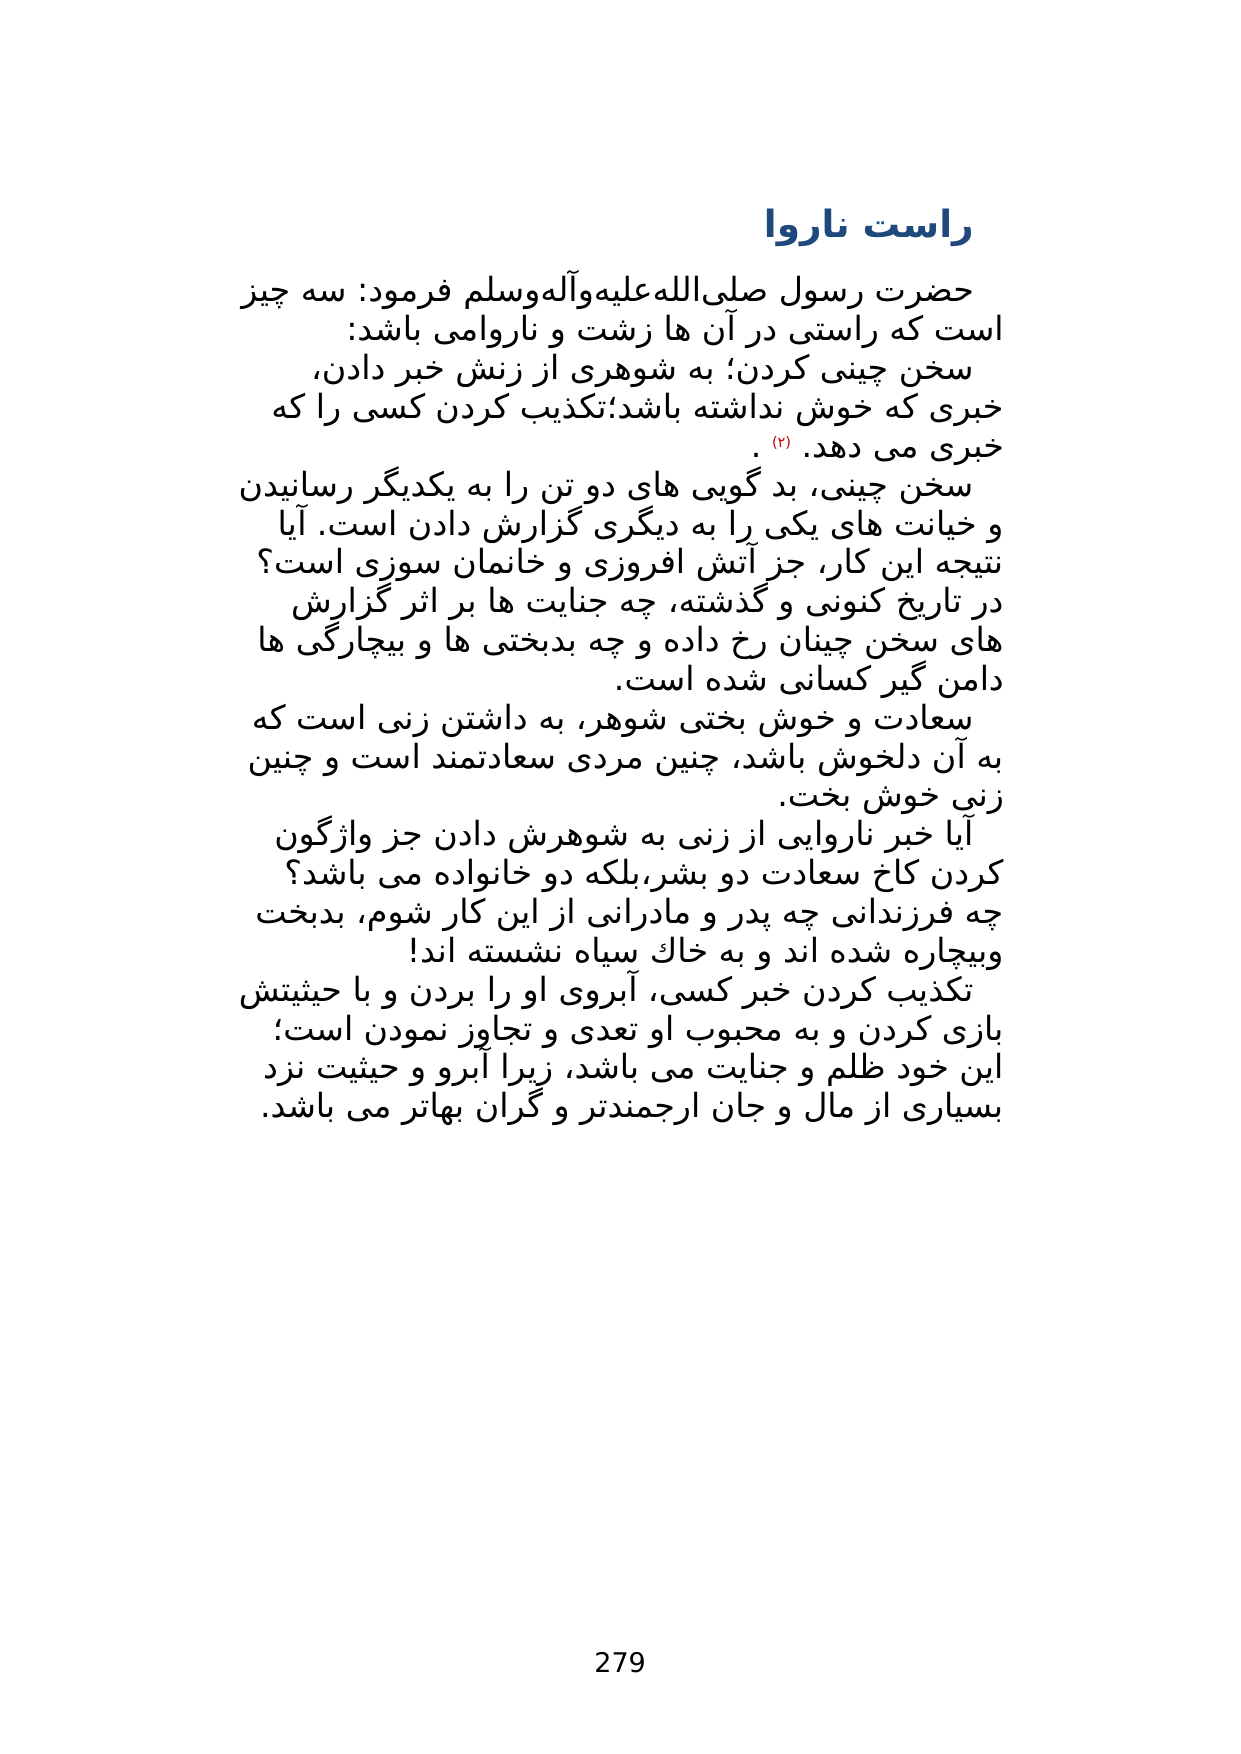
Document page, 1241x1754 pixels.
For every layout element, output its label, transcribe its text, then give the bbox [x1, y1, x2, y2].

subtitle راست ناروا [236, 202, 1004, 246]
text سخن چينى، بد گويى هاى دو تن را به يكديگر رسانيدن و خيانت هاى يكى را به ديگرى گزارش دادن است. آيا نتيجه اين كار، جز آتش افروزى و خانمان سوزى است؟ در تاريخ كنونى و گذشته، چه جنايت ها بر اثر گزارش هاى سخن چينان رخ داده و چه بدبختى ها و بيچارگى ها دامن گير كسانى شده است. [236, 465, 1004, 698]
text تكذيب كردن خبر كسى، آبروى او را بردن و با حيثيتش بازى كردن و به محبوب او تعدى و تجاوز نمودن است؛ اين خود ظلم و جنايت مى باشد، زيرا آبرو و حيثيت نزد بسيارى از مال و جان ارجمندتر و گران بهاتر مى باشد. [236, 970, 1004, 1126]
text آيا خبر ناروايى از زنى به شوهرش دادن جز واژگون كردن كاخ سعادت دو بشر،بلكه دو خانواده مى باشد؟ چه فرزندانى چه پدر و مادرانى از اين كار شوم، بدبخت وبيچاره شده اند و به خاك سياه نشسته اند! [236, 815, 1004, 970]
text سعادت و خوش بختى شوهر، به داشتن زنى است كه به آن دلخوش باشد، چنين مردى سعادتمند است و چنين زنى خوش بخت. [236, 698, 1004, 815]
text حضرت رسول صلى‌الله‌عليه‌وآله‌وسلم فرمود: سه چيز است كه راستى در آن ها زشت و ناروامى باشد: [236, 271, 1004, 348]
text سخن چينى كردن؛ به شوهرى از زنش خبر دادن، خبرى كه خوش نداشته باشد؛تكذيب كردن كسى را كه خبرى مى دهد. (٢) . [236, 348, 1004, 465]
